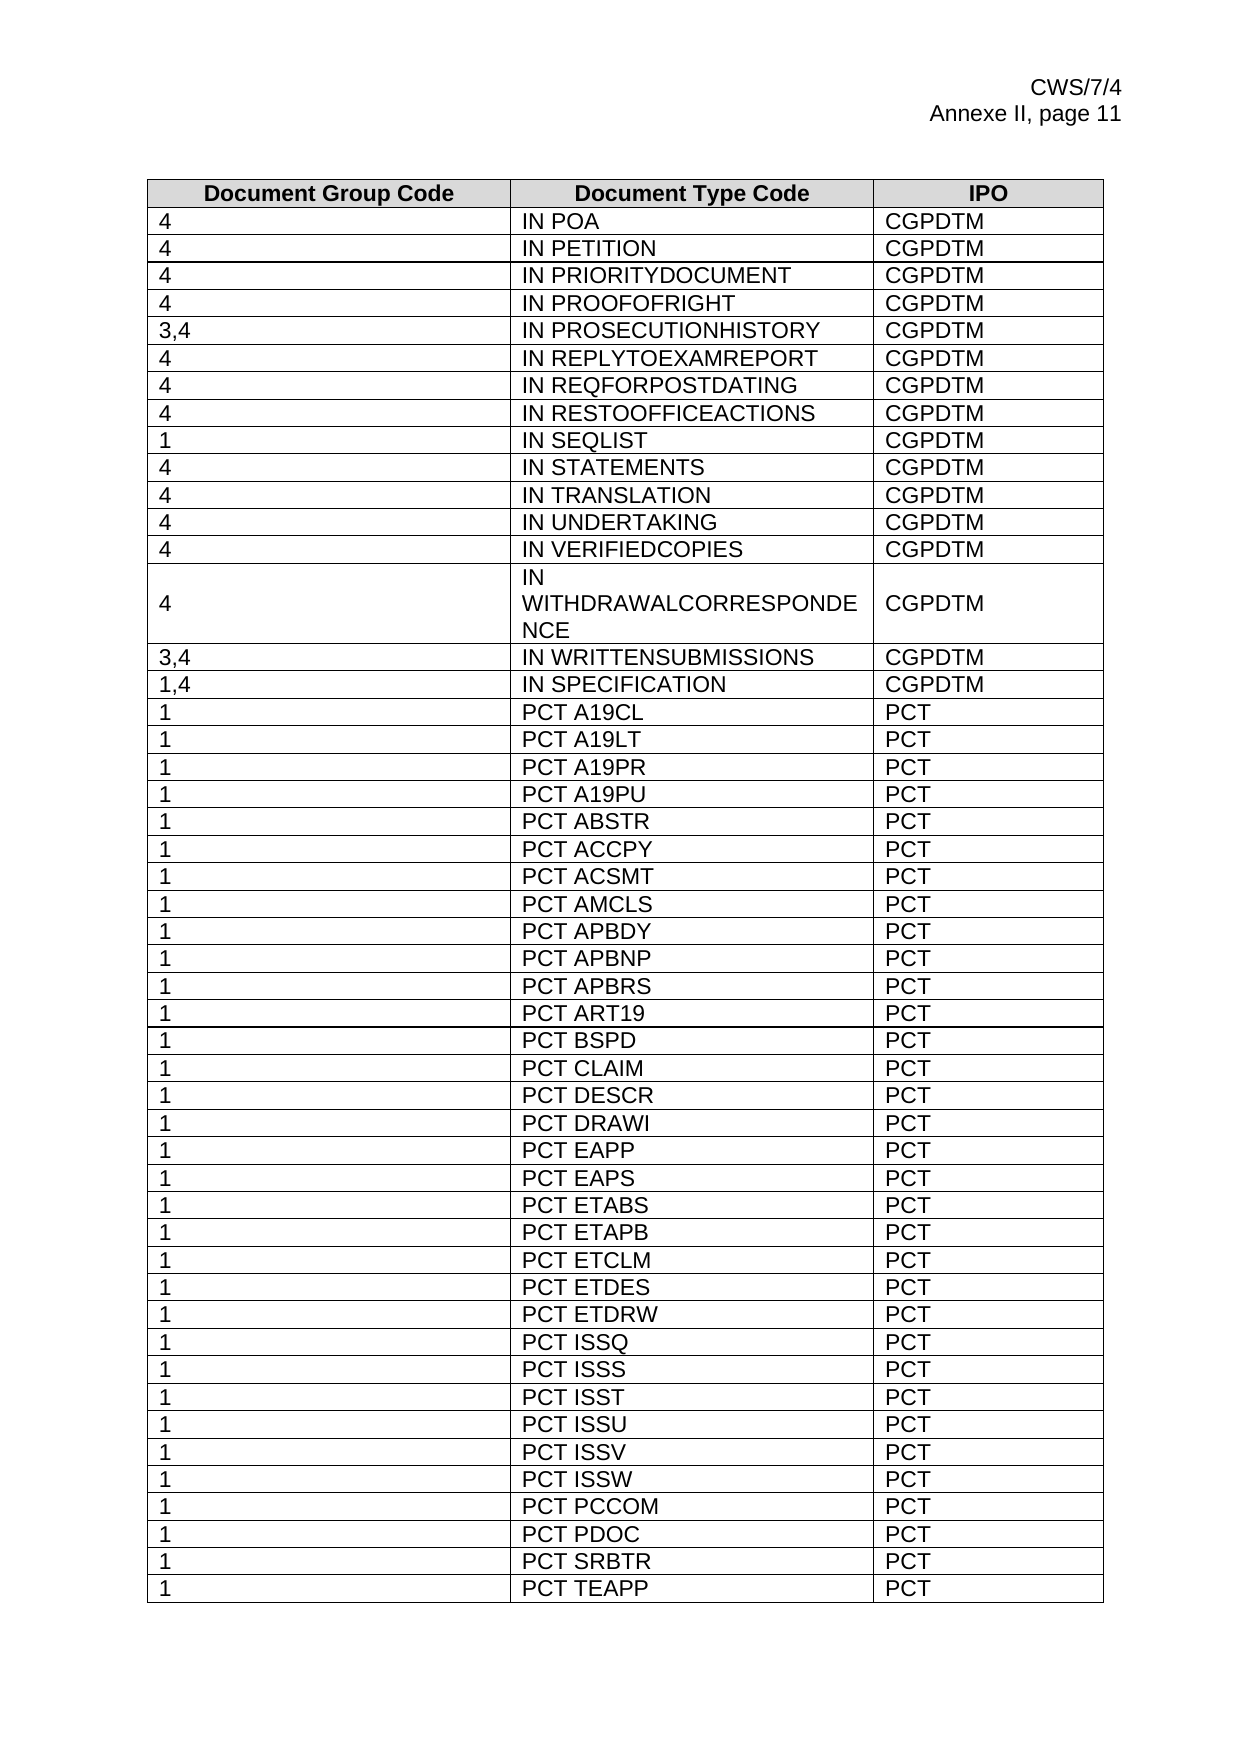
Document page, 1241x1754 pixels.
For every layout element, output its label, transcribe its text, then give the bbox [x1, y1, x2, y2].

table_cell IN PROSECUTIONHISTORY [511, 317, 873, 344]
table_cell 4 [148, 235, 510, 261]
table_cell PCT A19PR [511, 754, 873, 780]
table_cell PCT [874, 1575, 1103, 1602]
table_cell 1 [148, 1274, 510, 1300]
table_cell IN SEQLIST [511, 427, 873, 453]
table_cell 1 [148, 1411, 510, 1437]
table_cell 1 [148, 1329, 510, 1355]
table_cell PCT [874, 1493, 1103, 1519]
table_cell IN PETITION [511, 235, 873, 261]
table_cell 3,4 [148, 317, 510, 344]
table_cell PCT [874, 1028, 1103, 1054]
table_cell PCT [874, 863, 1103, 889]
table_cell PCT [874, 1082, 1103, 1109]
table_cell PCT TEAPP [511, 1575, 873, 1602]
table_cell CGPDTM [874, 372, 1103, 398]
table_cell PCT ETAPB [511, 1219, 873, 1246]
table_cell 1 [148, 1466, 510, 1492]
table_cell PCT PDOC [511, 1521, 873, 1547]
table_cell IN STATEMENTS [511, 454, 873, 481]
table_cell CGPDTM [874, 208, 1103, 234]
table_cell PCT DESCR [511, 1082, 873, 1109]
table_cell PCT APBNP [511, 945, 873, 972]
table_cell IN SPECIFICATION [511, 671, 873, 698]
table_cell PCT [874, 1192, 1103, 1218]
table_cell PCT [874, 754, 1103, 780]
table_cell 4 [148, 263, 510, 289]
table_cell CGPDTM [874, 671, 1103, 698]
table_cell PCT ETABS [511, 1192, 873, 1218]
table_cell PCT PCCOM [511, 1493, 873, 1519]
table_cell IN WRITTENSUBMISSIONS [511, 644, 873, 670]
table_cell IN PROOFOFRIGHT [511, 290, 873, 316]
table_cell CGPDTM [874, 454, 1103, 481]
table_cell PCT [874, 1055, 1103, 1081]
table_cell CGPDTM [874, 564, 1103, 643]
table_cell CGPDTM [874, 509, 1103, 535]
table_cell PCT ACCPY [511, 836, 873, 862]
table_cell 1 [148, 973, 510, 999]
table_cell 4 [148, 564, 510, 643]
table_cell PCT [874, 808, 1103, 835]
table_cell PCT [874, 1521, 1103, 1547]
table_cell PCT [874, 973, 1103, 999]
table_cell 1 [148, 699, 510, 725]
table_cell 1 [148, 945, 510, 972]
table_cell 1 [148, 836, 510, 862]
table_cell 1 [148, 918, 510, 944]
table_cell PCT [874, 1247, 1103, 1273]
table_cell PCT [874, 1000, 1103, 1026]
table_cell 1 [148, 1165, 510, 1191]
table_cell 1 [148, 1192, 510, 1218]
table_cell 4 [148, 400, 510, 426]
table_cell PCT AMCLS [511, 891, 873, 917]
table_cell PCT ISSW [511, 1466, 873, 1492]
table_cell 3,4 [148, 644, 510, 670]
table_cell 1 [148, 1575, 510, 1602]
table_cell PCT A19CL [511, 699, 873, 725]
table_cell 1 [148, 754, 510, 780]
table_cell PCT [874, 1466, 1103, 1492]
table_cell 4 [148, 454, 510, 481]
table_cell IN PRIORITYDOCUMENT [511, 263, 873, 289]
table_cell 4 [148, 372, 510, 398]
table_cell PCT [874, 891, 1103, 917]
table_cell 4 [148, 482, 510, 508]
table_cell PCT A19LT [511, 726, 873, 752]
table_cell 4 [148, 208, 510, 234]
table_cell PCT [874, 781, 1103, 807]
table_cell IN TRANSLATION [511, 482, 873, 508]
table_cell 1 [148, 863, 510, 889]
table_cell CGPDTM [874, 400, 1103, 426]
table_cell CGPDTM [874, 536, 1103, 563]
table_cell PCT [874, 918, 1103, 944]
table_cell CGPDTM [874, 235, 1103, 261]
table_cell 1 [148, 1439, 510, 1465]
table_cell 1 [148, 1493, 510, 1519]
table_cell 4 [148, 345, 510, 371]
table_cell PCT [874, 726, 1103, 752]
table_cell 1 [148, 1521, 510, 1547]
table_cell CGPDTM [874, 644, 1103, 670]
table_cell PCT [874, 1384, 1103, 1410]
table_cell CGPDTM [874, 317, 1103, 344]
table_cell PCT CLAIM [511, 1055, 873, 1081]
table_cell 4 [148, 290, 510, 316]
table_cell IN POA [511, 208, 873, 234]
table_cell IN VERIFIEDCOPIES [511, 536, 873, 563]
table_cell 4 [148, 536, 510, 563]
table_cell PCT EAPS [511, 1165, 873, 1191]
table_cell PCT ISSV [511, 1439, 873, 1465]
table_cell PCT A19PU [511, 781, 873, 807]
table_cell 1 [148, 1548, 510, 1574]
table_cell PCT ISSQ [511, 1329, 873, 1355]
table_cell 1 [148, 891, 510, 917]
table_cell PCT ISSS [511, 1356, 873, 1383]
table_cell 1 [148, 1356, 510, 1383]
table_cell PCT BSPD [511, 1028, 873, 1054]
table_cell PCT SRBTR [511, 1548, 873, 1574]
table_cell 1 [148, 1247, 510, 1273]
table_cell PCT [874, 699, 1103, 725]
table_cell PCT DRAWI [511, 1110, 873, 1136]
table_cell 1 [148, 1219, 510, 1246]
table_cell PCT ACSMT [511, 863, 873, 889]
table_cell 1 [148, 1384, 510, 1410]
table_cell IN WITHDRAWALCORRESPONDENCE [511, 564, 873, 643]
table_header Document Type Code [511, 180, 873, 207]
table_cell CGPDTM [874, 427, 1103, 453]
table_cell IN REQFORPOSTDATING [511, 372, 873, 398]
table_cell PCT [874, 1165, 1103, 1191]
table_cell PCT APBDY [511, 918, 873, 944]
table_cell PCT [874, 945, 1103, 972]
table_cell PCT [874, 836, 1103, 862]
table_cell 1 [148, 781, 510, 807]
table_cell PCT APBRS [511, 973, 873, 999]
table_cell PCT ETDRW [511, 1301, 873, 1328]
table_cell 1 [148, 1028, 510, 1054]
table_cell PCT EAPP [511, 1137, 873, 1163]
table_cell PCT [874, 1329, 1103, 1355]
table_cell 1 [148, 1301, 510, 1328]
table_cell 1 [148, 1110, 510, 1136]
table_cell IN RESTOOFFICEACTIONS [511, 400, 873, 426]
table_cell CGPDTM [874, 263, 1103, 289]
table_header Document Group Code [148, 180, 510, 207]
table_cell PCT [874, 1356, 1103, 1383]
table_cell PCT [874, 1219, 1103, 1246]
table_cell PCT ABSTR [511, 808, 873, 835]
table_cell 1 [148, 427, 510, 453]
table_cell PCT [874, 1548, 1103, 1574]
table_cell 1 [148, 1055, 510, 1081]
table_cell CGPDTM [874, 345, 1103, 371]
table_cell PCT ETDES [511, 1274, 873, 1300]
table_cell PCT [874, 1301, 1103, 1328]
table_cell PCT [874, 1439, 1103, 1465]
table_cell IN UNDERTAKING [511, 509, 873, 535]
table_cell PCT ISSU [511, 1411, 873, 1437]
table_header IPO [874, 180, 1103, 207]
table_cell CGPDTM [874, 482, 1103, 508]
table_cell IN REPLYTOEXAMREPORT [511, 345, 873, 371]
table_cell 1 [148, 726, 510, 752]
table_cell CGPDTM [874, 290, 1103, 316]
table_cell PCT [874, 1110, 1103, 1136]
table_cell PCT [874, 1137, 1103, 1163]
table_cell PCT [874, 1274, 1103, 1300]
table_cell 1 [148, 1082, 510, 1109]
table_cell PCT ART19 [511, 1000, 873, 1026]
table_cell 1 [148, 808, 510, 835]
table_cell PCT ETCLM [511, 1247, 873, 1273]
table_cell PCT ISST [511, 1384, 873, 1410]
table_cell PCT [874, 1411, 1103, 1437]
table_cell 1 [148, 1000, 510, 1026]
table_cell 1 [148, 1137, 510, 1163]
table_cell 4 [148, 509, 510, 535]
table_cell 1,4 [148, 671, 510, 698]
